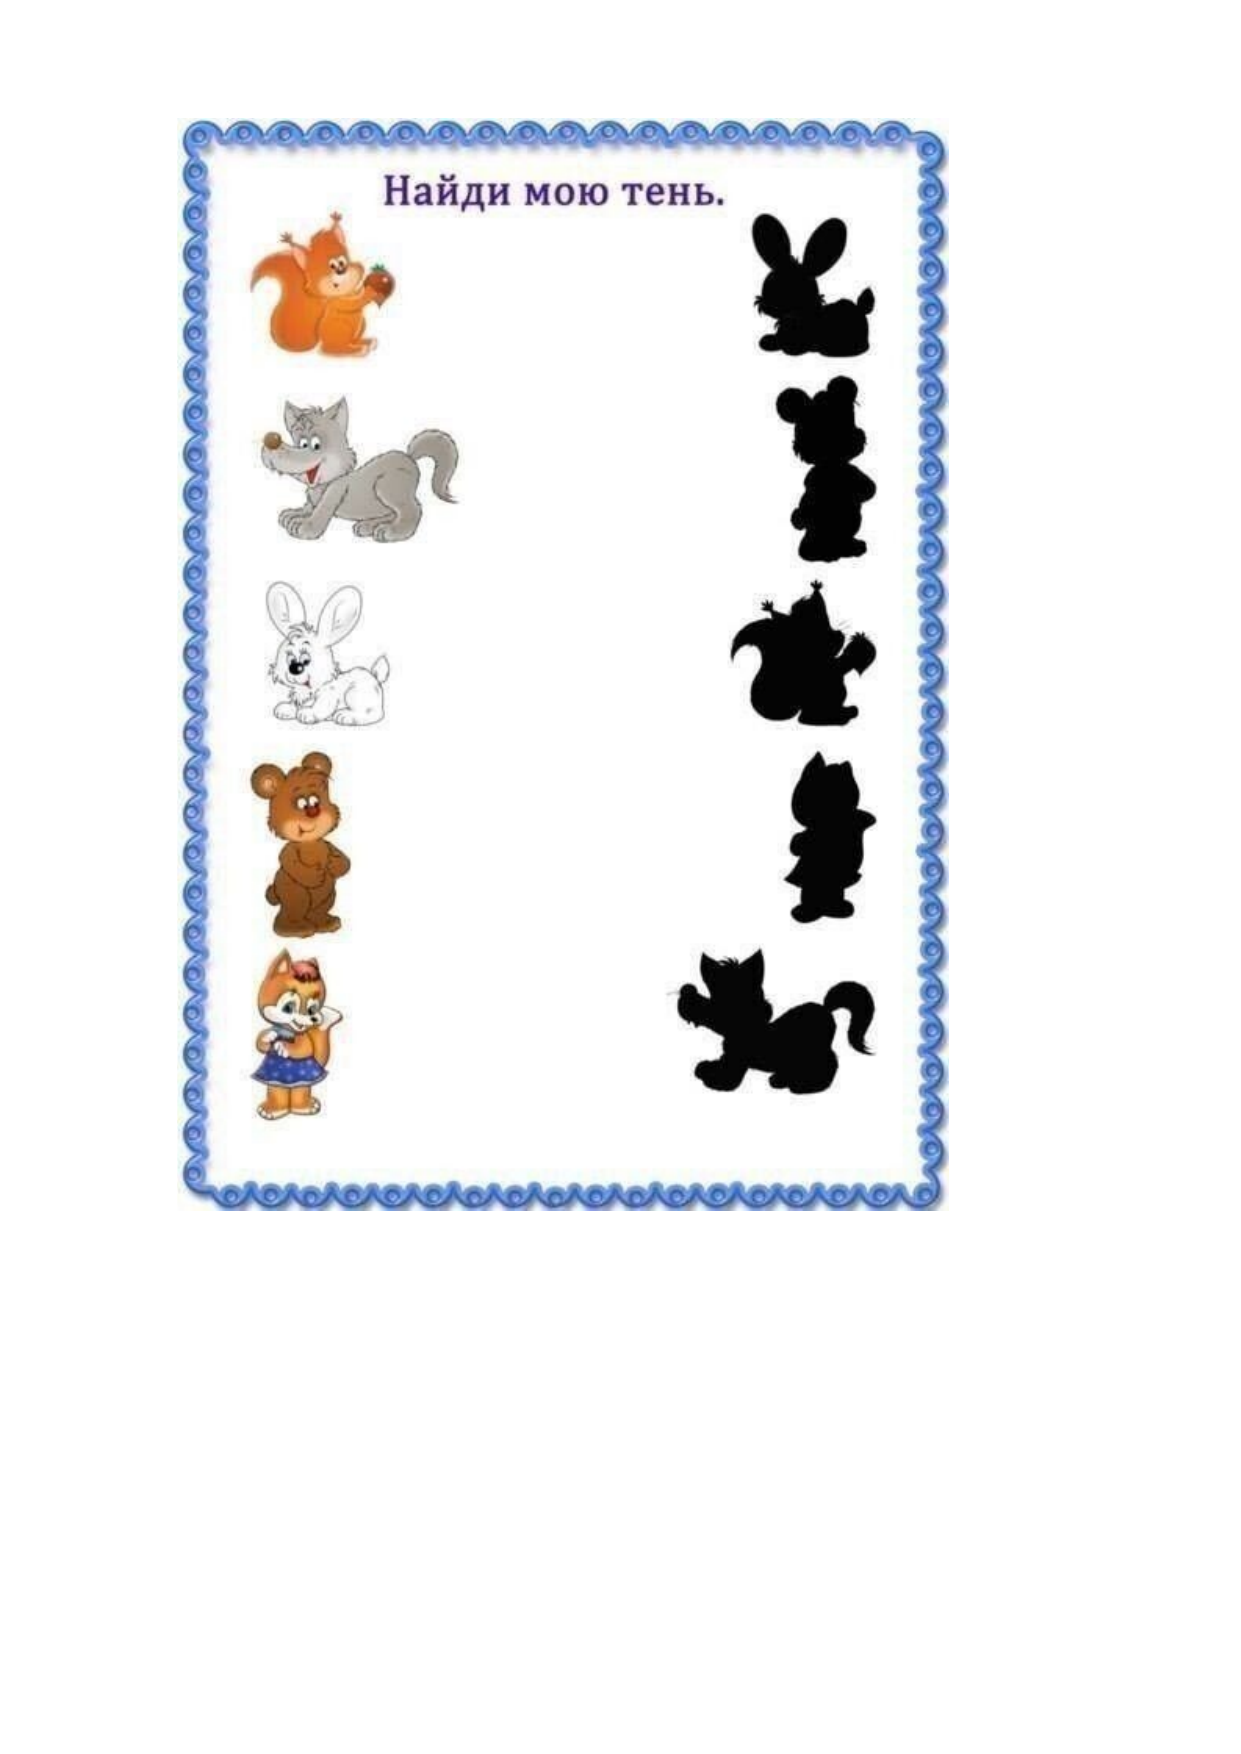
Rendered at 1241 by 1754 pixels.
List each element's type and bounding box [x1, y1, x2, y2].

picture [177, 118, 949, 1211]
